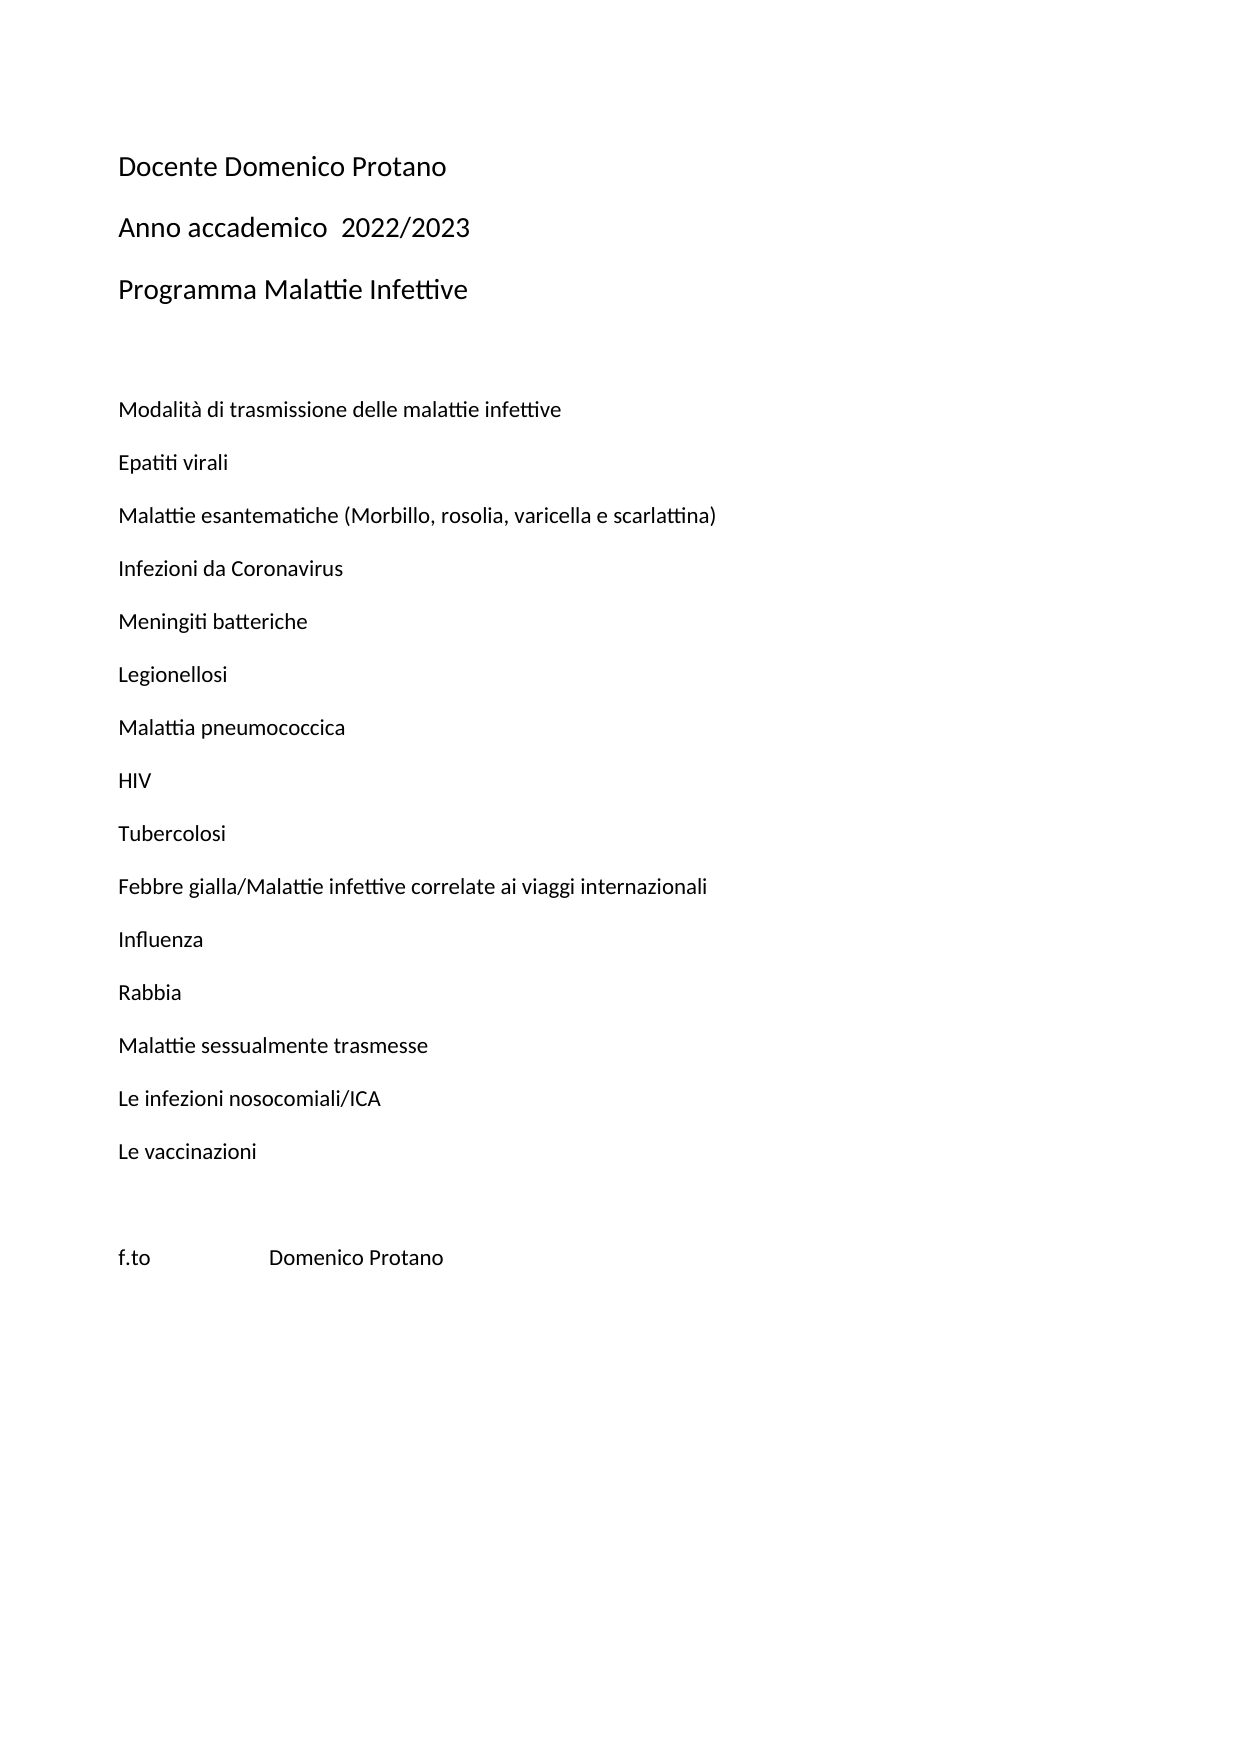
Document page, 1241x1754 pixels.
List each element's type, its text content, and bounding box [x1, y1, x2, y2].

text Tubercolosi [118, 819, 1122, 847]
text Meningiti batteriche [118, 607, 1122, 635]
text HIV [118, 766, 1122, 794]
text Malattia pneumococcica [118, 713, 1122, 741]
text f.to Domenico Protano [118, 1243, 1122, 1271]
text Malattie esantematiche (Morbillo, rosolia, varicella e scarlattina) [118, 501, 1122, 529]
text Malattie sessualmente trasmesse [118, 1031, 1122, 1059]
text Programma Malattie Infettive [118, 271, 1122, 307]
text Docente Domenico Protano [118, 148, 1122, 183]
text Modalità di trasmissione delle malattie infettive [118, 395, 1122, 423]
text Infezioni da Coronavirus [118, 554, 1122, 582]
text Epatiti virali [118, 448, 1122, 476]
text Rabbia [118, 978, 1122, 1006]
text Le infezioni nosocomiali/ICA [118, 1084, 1122, 1112]
text Anno accademico 2022/2023 [118, 209, 1122, 245]
text Febbre gialla/Malattie infettive correlate ai viaggi internazionali [118, 872, 1122, 900]
text Legionellosi [118, 660, 1122, 688]
text Influenza [118, 925, 1122, 953]
text Le vaccinazioni [118, 1137, 1122, 1165]
